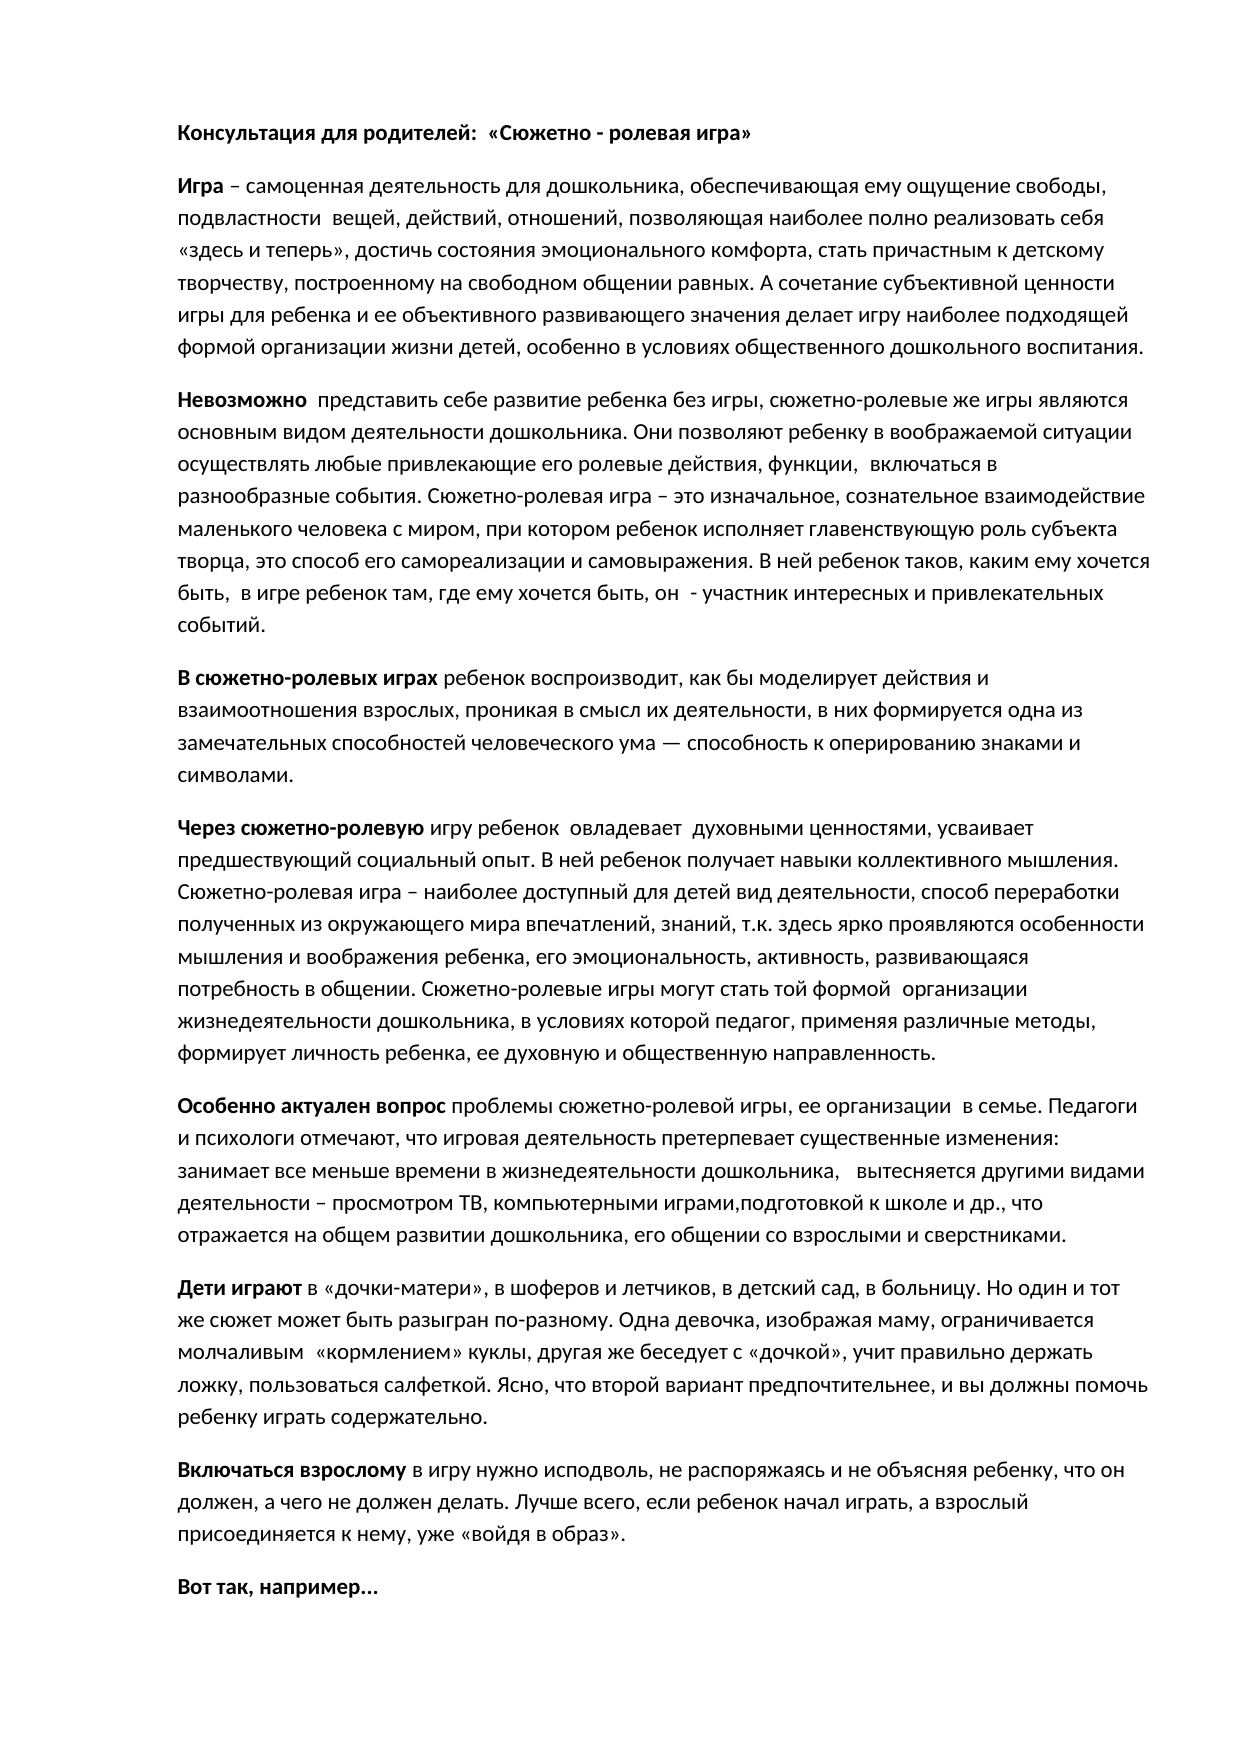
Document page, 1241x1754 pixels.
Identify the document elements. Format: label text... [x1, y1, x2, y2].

text Дети играют в «дочки-матери», в шоферов и летчиков, в детский сад, в больницу. Но один и тот же сюжет может быть разыгран по-разному. Одна девочка, изображая маму, ограничивается молчаливым «кормлением» куклы, другая же беседует с «дочкой», учит правильно держать ложку, пользоваться салфеткой. Ясно, что второй вариант предпочтительнее, и вы должны помочь ребенку играть содержательно. [177, 1273, 1152, 1430]
text Вот так, например... [177, 1572, 1152, 1600]
text Через сюжетно-ролевую игру ребенок овладевает духовными ценностями, усваивает предшествующий социальный опыт. В ней ребенок получает навыки коллективного мышления. Сюжетно-ролевая игра – наиболее доступный для детей вид деятельности, способ переработки полученных из окружающего мира впечатлений, знаний, т.к. здесь ярко проявляются особенности мышления и воображения ребенка, его эмоциональность, активность, развивающаяся потребность в общении. Сюжетно-ролевые игры могут стать той формой организации жизнедеятельности дошкольника, в условиях которой педагог, применяя различные методы, формирует личность ребенка, ее духовную и общественную направленность. [177, 813, 1152, 1066]
text Невозможно представить себе развитие ребенка без игры, сюжетно-ролевые же игры являются основным видом деятельности дошкольника. Они позволяют ребенку в воображаемой ситуации осуществлять любые привлекающие его ролевые действия, функции, включаться в разнообразные события. Сюжетно-ролевая игра – это изначальное, сознательное взаимодействие маленького человека с миром, при котором ребенок исполняет главенствующую роль субъекта творца, это способ его самореализации и самовыражения. В ней ребенок таков, каким ему хочется быть, в игре ребенок там, где ему хочется быть, он - участник интересных и привлекательных событий. [177, 385, 1152, 638]
text Игра – самоценная деятельность для дошкольника, обеспечивающая ему ощущение свободы, подвластности вещей, действий, отношений, позволяющая наиболее полно реализовать себя «здесь и теперь», достичь состояния эмоционального комфорта, стать причастным к детскому творчеству, построенному на свободном общении равных. А сочетание субъективной ценности игры для ребенка и ее объективного развивающего значения делает игру наиболее подходящей формой организации жизни детей, особенно в условиях общественного дошкольного воспитания. [177, 171, 1152, 360]
text Консультация для родителей: «Сюжетно - ролевая игра» [177, 118, 1152, 146]
text В сюжетно-ролевых играх ребенок воспроизводит, как бы моделирует действия и взаимоотношения взрослых, проникая в смысл их деятельности, в них формируется одна из замечательных способностей человеческого ума — способность к оперированию знаками и символами. [177, 663, 1152, 788]
text Особенно актуален вопрос проблемы сюжетно-ролевой игры, ее организации в семье. Педагоги и психологи отмечают, что игровая деятельность претерпевает существенные изменения: занимает все меньше времени в жизнедеятельности дошкольника, вытесняется другими видами деятельности – просмотром ТВ, компьютерными играми,подготовкой к школе и др., что отражается на общем развитии дошкольника, его общении со взрослыми и сверстниками. [177, 1091, 1152, 1248]
text Включаться взрослому в игру нужно исподволь, не распоряжаясь и не объясняя ребенку, что он должен, а чего не должен делать. Лучше всего, если ребенок начал играть, а взрослый присоединяется к нему, уже «войдя в образ». [177, 1455, 1152, 1547]
